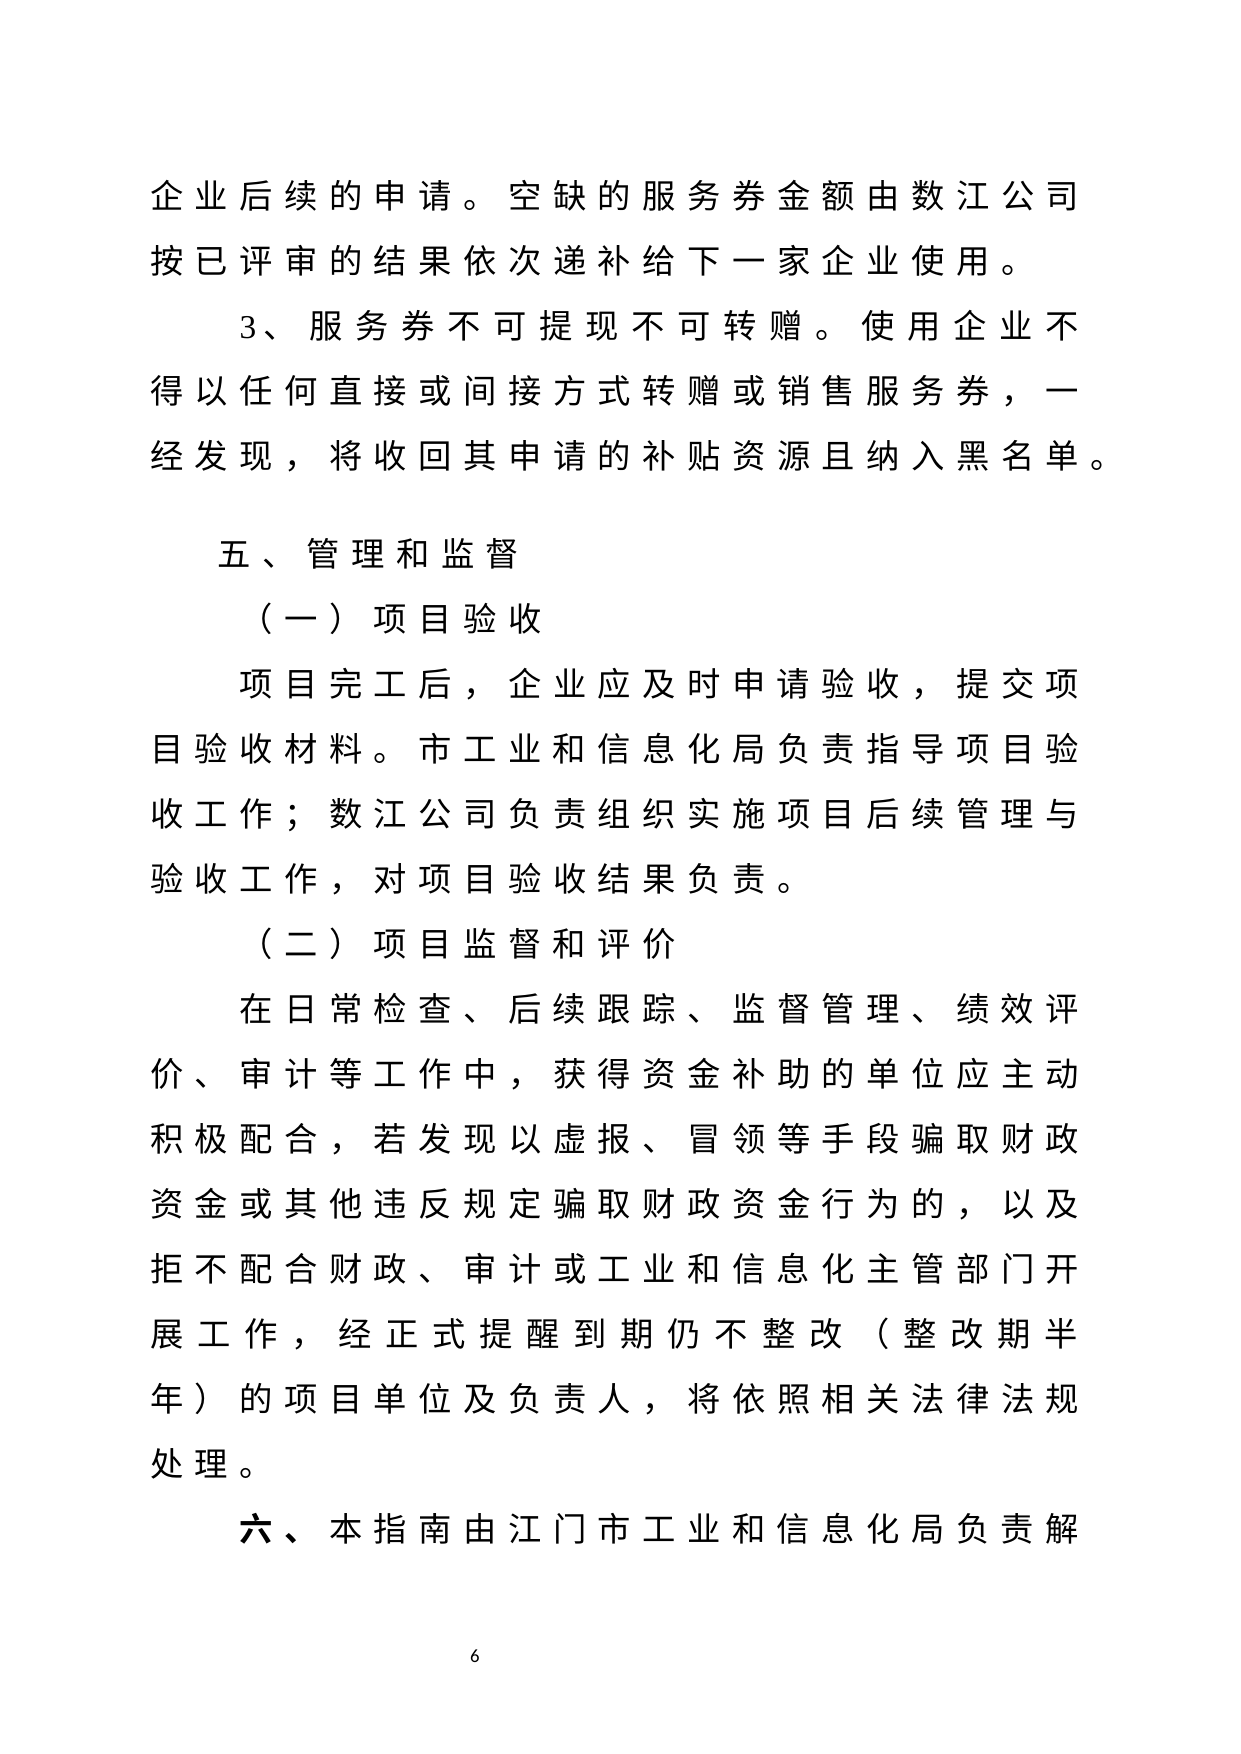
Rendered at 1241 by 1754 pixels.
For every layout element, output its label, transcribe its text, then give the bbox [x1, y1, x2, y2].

text 3、服务券不可提现不可转赠。使用企业不得以任何直接或间接方式转赠或销售服务券，一经发现，将收回其申请的补贴资源且纳入黑名单。 [150, 292, 1090, 519]
text 在日常检查、后续跟踪、监督管理、绩效评价、审计等工作中，获得资金补助的单位应主动积极配合，若发现以虚报、冒领等手段骗取财政资金或其他违反规定骗取财政资金行为的，以及拒不配合财政、审计或工业和信息化主管部门开展工作，经正式提醒到期仍不整改（整改期半年）的项目单位及负责人，将依照相关法律法规处理。 [150, 974, 1090, 1494]
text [150, 162, 1090, 292]
text 项目完工后，企业应及时申请验收，提交项目验收材料。市工业和信息化局负责指导项目验收工作；数江公司负责组织实施项目后续管理与验收工作，对项目验收结果负责。 [150, 649, 1090, 909]
text 五、管理和监督 [150, 519, 1090, 584]
text （二）项目监督和评价 [150, 909, 1090, 974]
text （一）项目验收 [150, 584, 1090, 649]
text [150, 1494, 1090, 1559]
